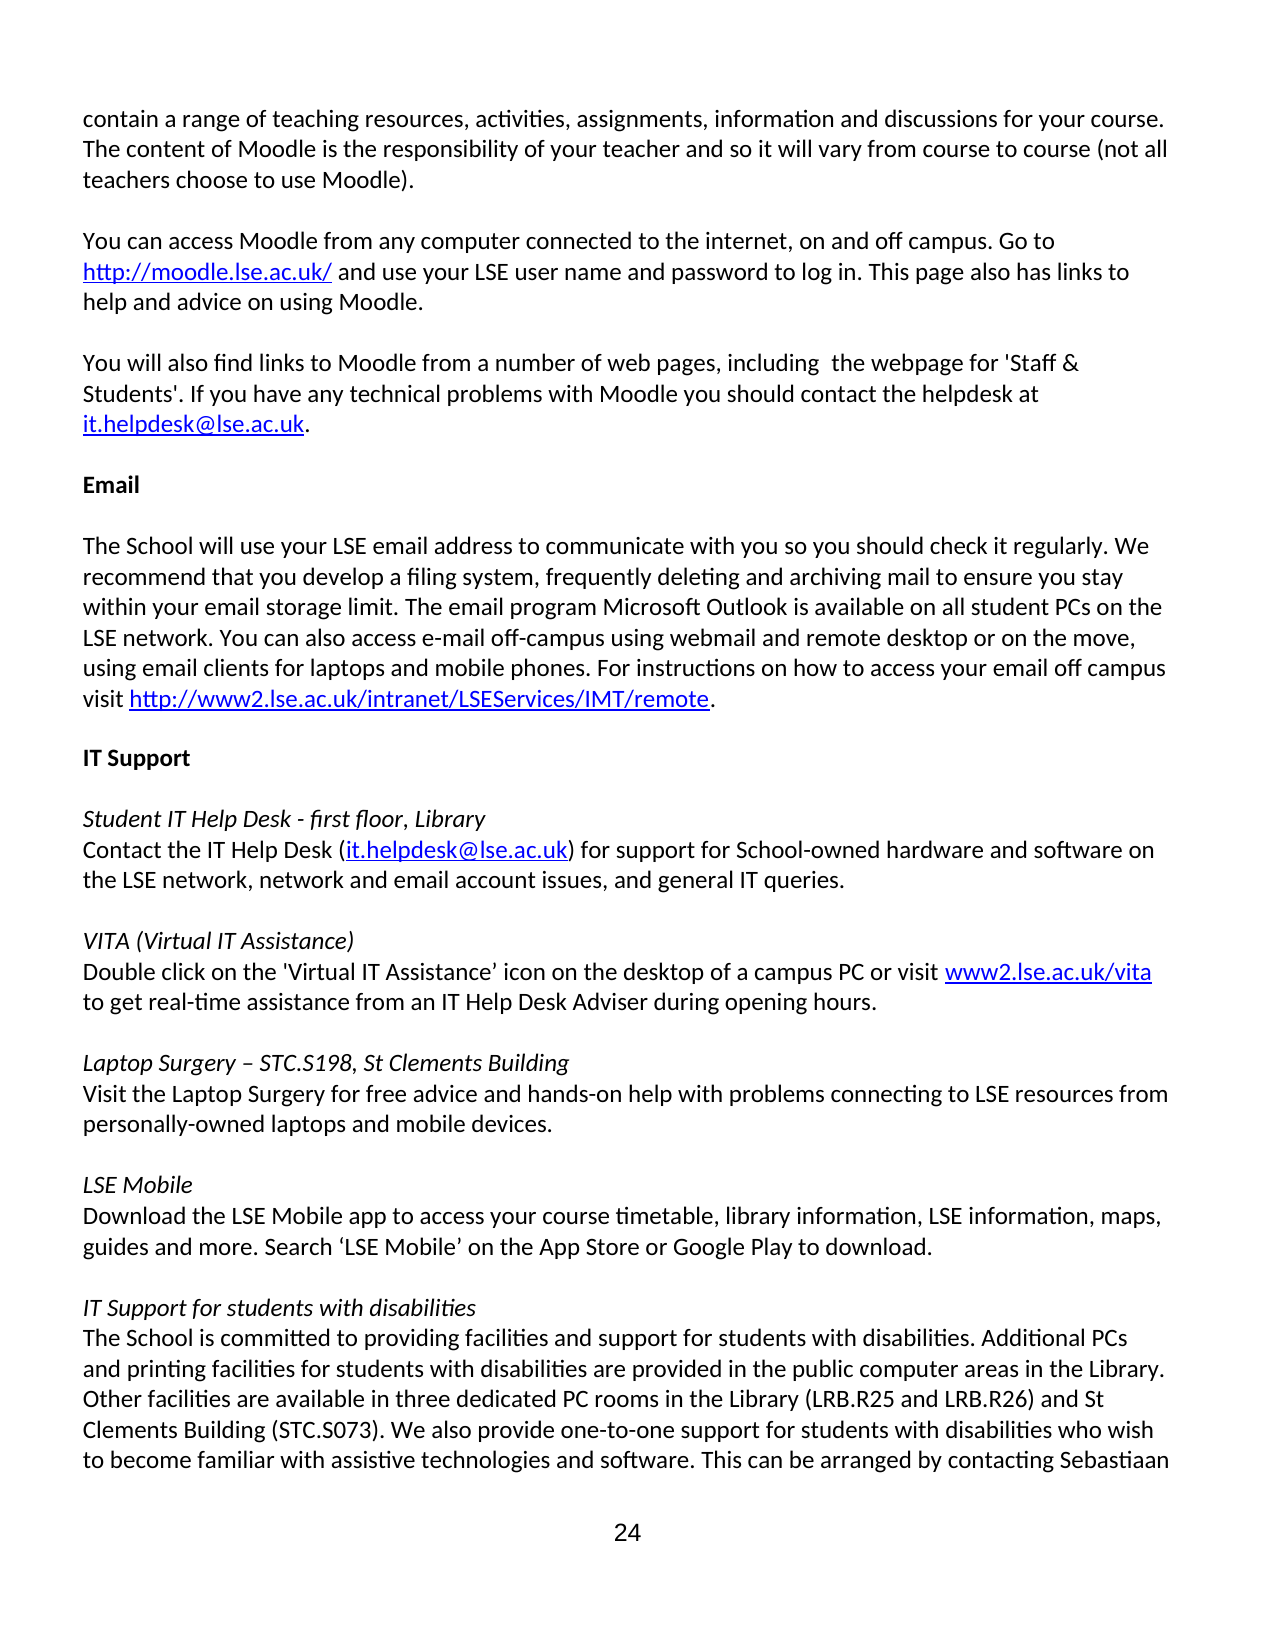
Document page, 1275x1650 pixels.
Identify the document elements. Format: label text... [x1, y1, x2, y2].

text At the start of the year you will be asked if you would like to represent your programme on the Staff Student Liaison Committee. These are important Committees as they provide a forum for feedback from students on their programme and for discussion of issues which affect the student community as a whole. The role of an SSLC representative is therefore central to ensuring that courses and programmes in the School work efficiently; and those elected or chosen as a representative will be given training. [83, 290, 1172, 442]
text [83, 1452, 1172, 1482]
text You can access Moodle from any computer connected to the internet, on and off campus. Go to http://moodle.lse.ac.uk/ and use your LSE user name and password to log in. This page also has links to help and advice on using Moodle. [83, 843, 1172, 934]
text Moodle [83, 629, 1172, 660]
text Committees take place once each term, usually in Week 5. [83, 534, 1172, 564]
text Full details and application forms are available from http://www2.lse.ac.uk/intranet/students/moneyMatters/financialSupport/Home.aspx [83, 103, 1172, 164]
text The School will use your LSE email address to communicate with you so you should check it regularly. We recommend that you develop a filing system, frequently deleting and archiving mail to ensure you stay within your email storage limit. The email program Microsoft Outlook is available on all student PCs on the LSE network. You can also access e-mail off-campus using webmail and remote desktop or on the move, using email clients for laptops and mobile phones. For instructions on how to access your email off campus visit http://www2.lse.ac.uk/intranet/LSEServices/IMT/remote. [83, 1148, 1172, 1331]
text Moodle is LSE's Virtual Learning Environment (VLE). It is a password protected web environment that may contain a range of teaching resources, activities, assignments, information and discussions for your course. The content of Moodle is the responsibility of your teacher and so it will vary from course to course (not all teachers choose to use Moodle). [83, 690, 1172, 812]
text You will also find links to Moodle from a number of web pages, including the webpage for 'Staff & Students'. If you have any technical problems with Moodle you should contact the helpdesk at it.helpdesk@lse.ac.uk. [83, 965, 1172, 1057]
text Email [83, 1087, 1172, 1118]
text Student IT Help Desk - first floor, Library [83, 1421, 1172, 1452]
text Staff-Student Liaison Committees (SSLC) [83, 229, 1172, 259]
text IT Support [83, 1360, 1172, 1391]
text The SSLC also elects one representative to attend the relevant School level Students' Consultative Forum. More information on the Consultative Fora can be found by following at: lse.ac.uk/studentrepresentation. [83, 473, 1172, 534]
